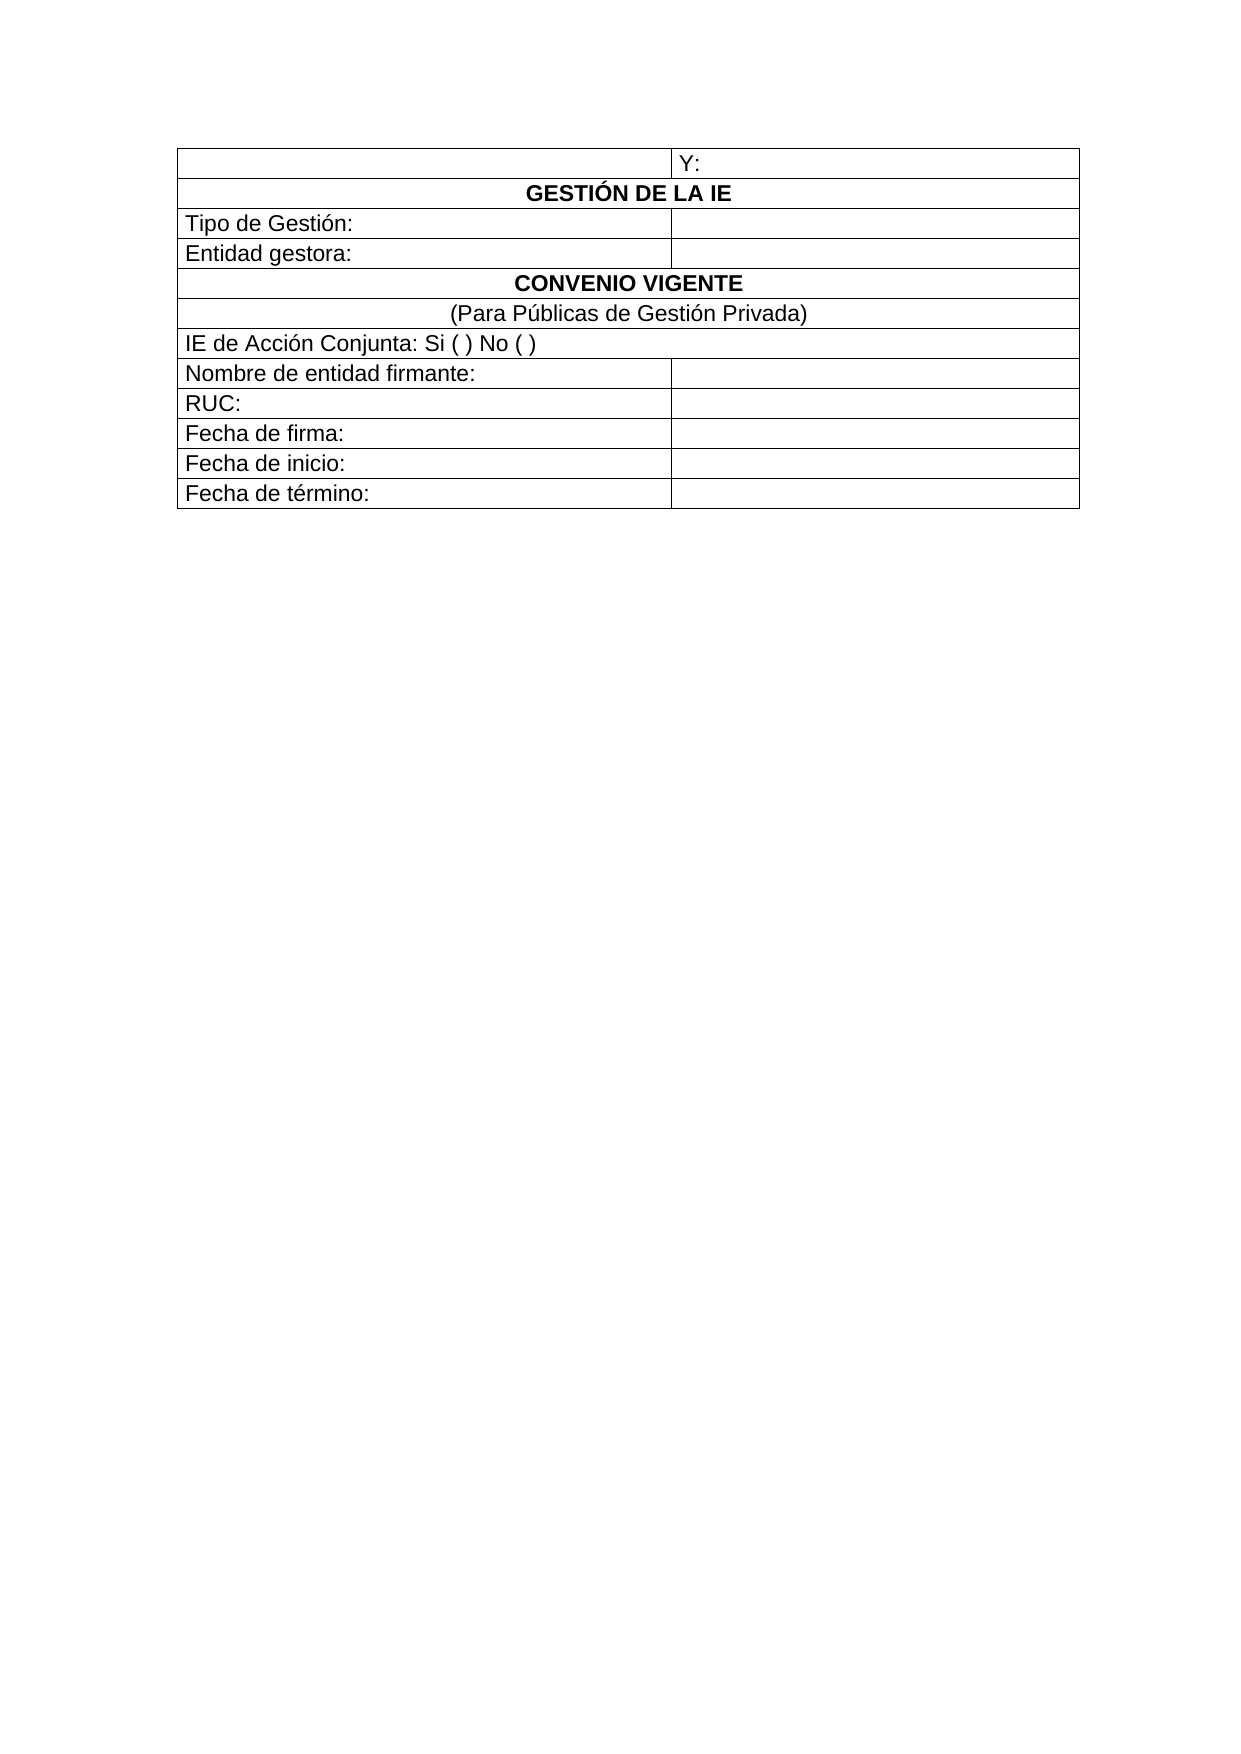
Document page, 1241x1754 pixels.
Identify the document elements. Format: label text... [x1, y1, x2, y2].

table_cell [672, 389, 1079, 418]
table_cell [672, 209, 1079, 238]
table_cell Tipo de Gestión: [178, 209, 671, 238]
table_cell Fecha de inicio: [178, 449, 671, 478]
table_cell [178, 149, 671, 178]
table_cell [672, 479, 1079, 508]
table_cell GESTIÓN DE LA IE [178, 179, 1079, 208]
table_cell RUC: [178, 389, 671, 418]
table_cell (Para Públicas de Gestión Privada) [178, 299, 1079, 328]
table_cell Fecha de firma: [178, 419, 671, 448]
table_cell Y: [672, 149, 1079, 178]
table_cell [672, 239, 1079, 268]
table_cell CONVENIO VIGENTE [178, 269, 1079, 298]
table_cell Entidad gestora: [178, 239, 671, 268]
table_cell Nombre de entidad firmante: [178, 359, 671, 388]
table_cell Fecha de término: [178, 479, 671, 508]
table_cell IE de Acción Conjunta: Si ( ) No ( ) [178, 329, 1079, 358]
table_cell [672, 419, 1079, 448]
table_cell [672, 359, 1079, 388]
table_cell [672, 449, 1079, 478]
